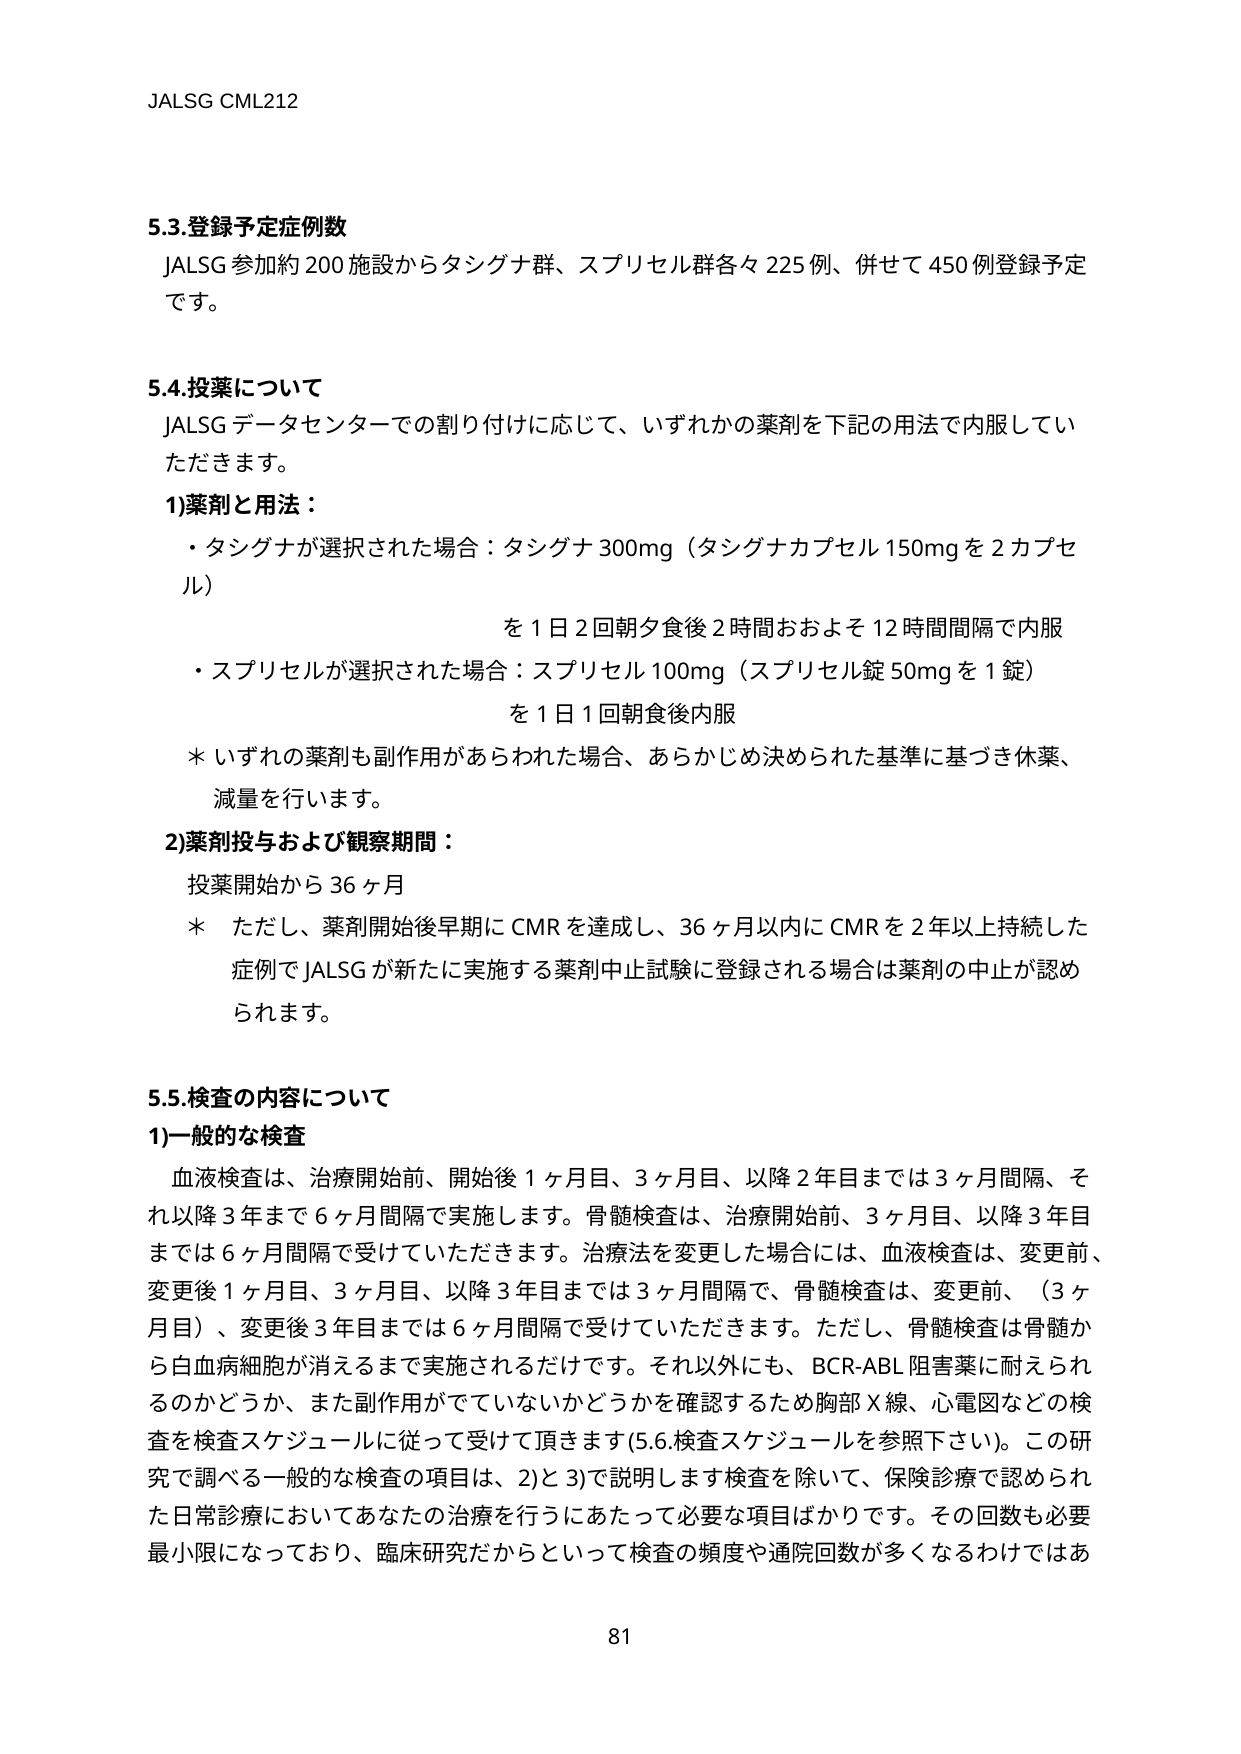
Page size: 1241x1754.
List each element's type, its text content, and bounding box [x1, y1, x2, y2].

text 症例でJALSGが新たに実施する薬剤中止試験に登録される場合は薬剤の中止が認め [185, 950, 1092, 987]
text ＊ ただし、薬剤開始後早期にCMRを達成し、36ヶ月以内にCMRを2年以上持続した [185, 907, 1092, 945]
text JALSG参加約200施設からタシグナ群、スプリセル群各々225例、併せて450例登録予定です。 [164, 245, 1092, 320]
text を1日2回朝夕食後2時間おおよそ12時間間隔で内服 [181, 608, 1092, 646]
text 5.3.登録予定症例数 [148, 207, 1092, 245]
text 投薬開始から36ヶ月 [164, 864, 1092, 902]
text 減量を行います。 [185, 779, 1092, 817]
text ・スプリセルが選択された場合：スプリセル100mg（スプリセル錠50mgを1錠） [164, 651, 1092, 688]
text 5.4.投薬について [148, 368, 1092, 405]
text 2)薬剤投与および観察期間： [164, 822, 1092, 859]
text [148, 1158, 1092, 1571]
text 5.5.検査の内容について [148, 1078, 1092, 1116]
text られます。 [185, 993, 1092, 1030]
text ・タシグナが選択された場合：タシグナ300mg（タシグナカプセル150mgを2カプセル） [181, 528, 1092, 603]
text 1)一般的な検査 [148, 1116, 1092, 1153]
text 1)薬剤と用法： [164, 485, 1092, 523]
text JALSGデータセンターでの割り付けに応じて、いずれかの薬剤を下記の用法で内服していただきます。 [164, 405, 1092, 480]
text を1日1回朝食後内服 [164, 694, 1092, 731]
list いずれの薬剤も副作用があらわれた場合、あらかじめ決められた基準に基づき休薬、 [185, 736, 1092, 774]
